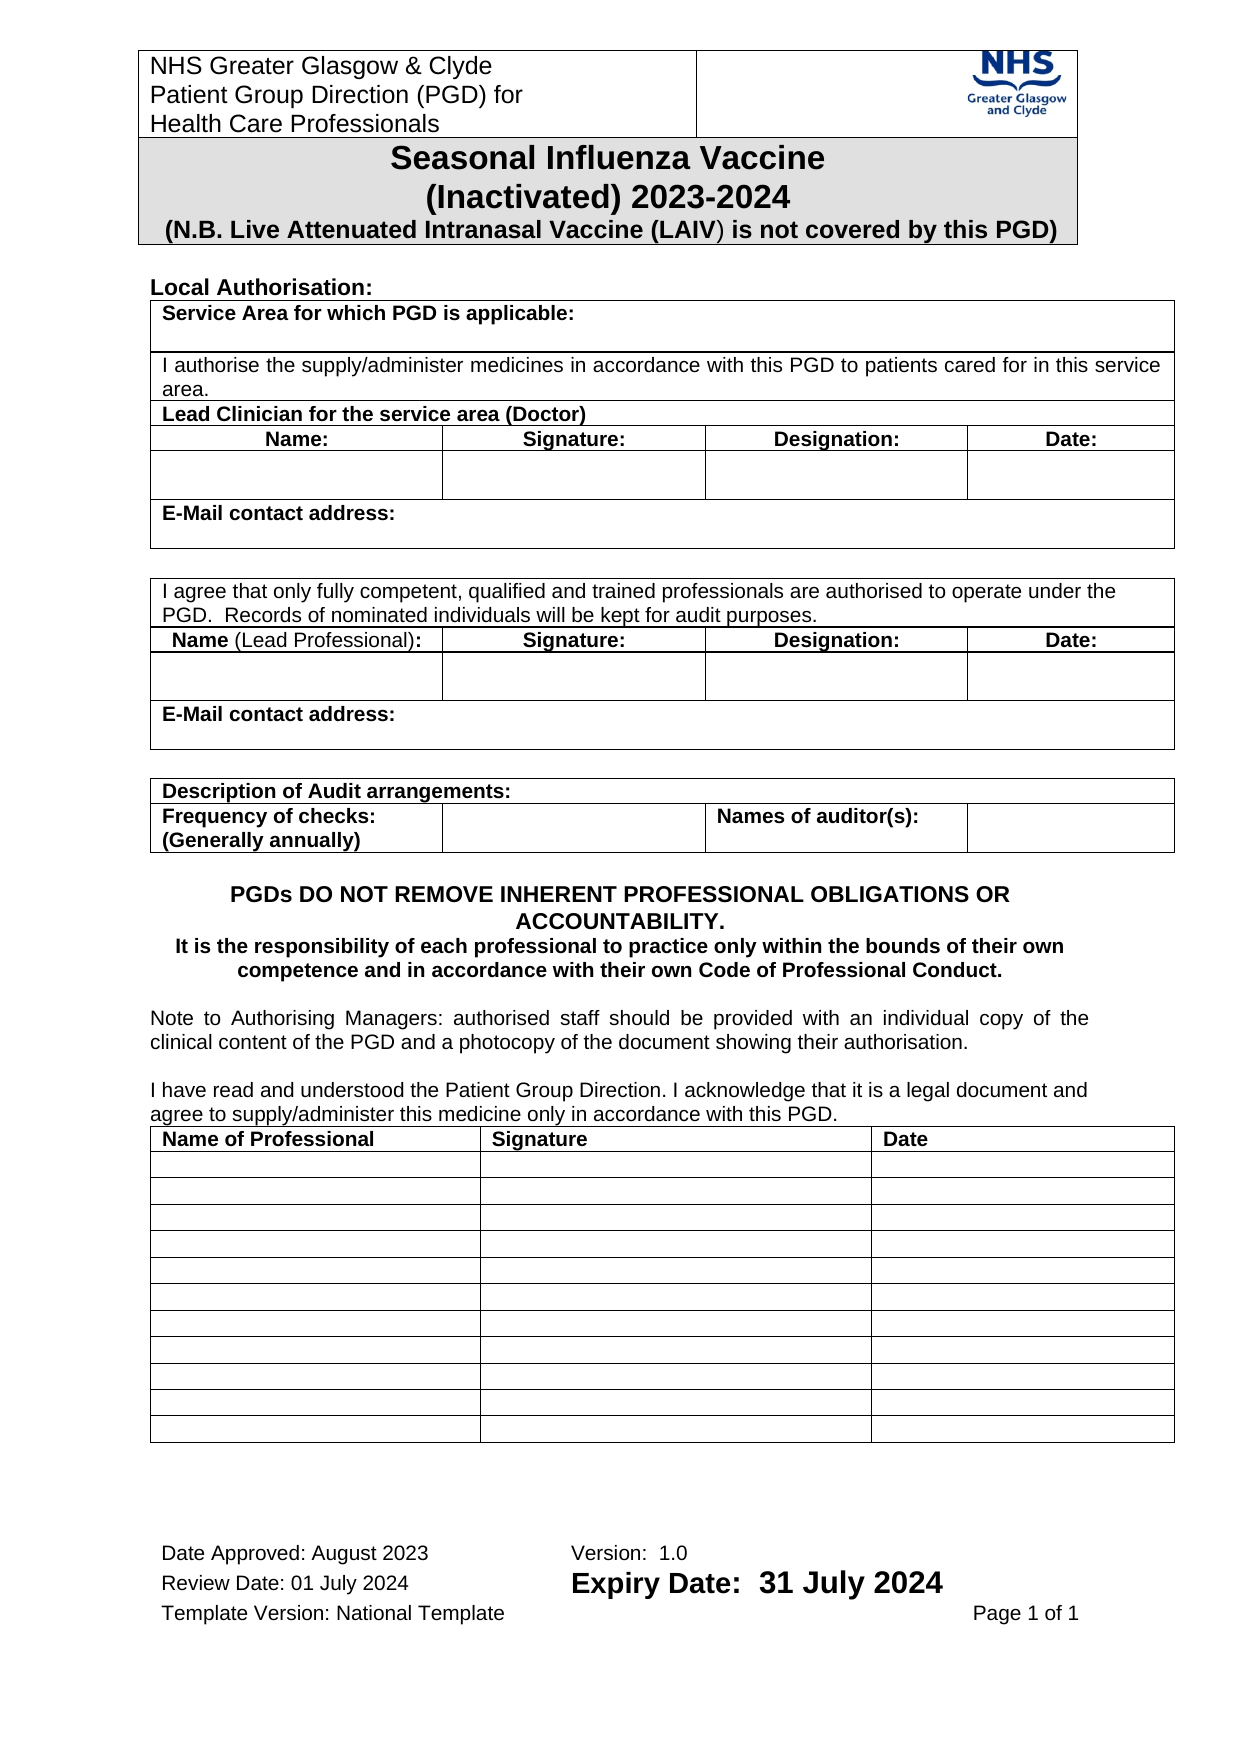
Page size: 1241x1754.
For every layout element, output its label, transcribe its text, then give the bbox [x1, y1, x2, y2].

table_cell [151, 451, 442, 499]
table_cell E-Mail contact address: [151, 701, 1174, 749]
table_cell [968, 451, 1174, 499]
table_cell Signature: [443, 426, 705, 450]
table_cell [968, 804, 1174, 852]
table_cell [151, 1178, 480, 1204]
table_cell I authorise the supply/administer medicines in accordance with this PGD to patients cared for in this service area. [151, 353, 1174, 400]
table_cell [443, 653, 705, 700]
table_cell [151, 1284, 480, 1309]
text I have read and understood the Patient Group Direction. I acknowledge that it is a legal document and agree to supply/administer this medicine only in accordance with this PGD. [150, 1078, 1090, 1126]
table_cell [872, 1152, 1174, 1177]
table_cell [706, 451, 967, 499]
table_header Service Area for which PGD is applicable: [151, 301, 1174, 351]
table_cell [151, 1258, 480, 1283]
table_cell Date: [968, 628, 1174, 651]
table_cell Name (Lead Professional): [151, 628, 442, 651]
table_cell [443, 451, 705, 499]
table_cell [481, 1364, 871, 1389]
table_header NHS Greater Glasgow & Clyde Patient Group Direction (PGD) for Health Care Professionals [139, 51, 696, 137]
table_cell [872, 1390, 1174, 1415]
table_cell [481, 1205, 871, 1230]
table_cell Signature: [443, 628, 705, 651]
table_cell E-Mail contact address: [151, 500, 1174, 548]
table_cell [872, 1364, 1174, 1389]
table_cell [481, 1152, 871, 1177]
table_header Name of Professional [151, 1127, 480, 1151]
table_cell Designation: [706, 426, 967, 450]
table_cell Seasonal Influenza Vaccine (Inactivated) 2023-2024 (N.B. Live Attenuated Intranasal Vaccine (LAIV) is not covered by this PGD) [139, 138, 1077, 244]
table_cell [872, 1258, 1174, 1283]
text It is the responsibility of each professional to practice only within the bounds of their own competence and in accordance with their own Code of Professional Conduct. [150, 934, 1090, 982]
table_header Date [872, 1127, 1174, 1151]
table_cell [872, 1178, 1174, 1204]
table_cell [872, 1337, 1174, 1362]
text Note to Authorising Managers: authorised staff should be provided with an individual copy of the clinical content of the PGD and a photocopy of the document showing their authorisation. [150, 1006, 1090, 1054]
table_cell Frequency of checks: (Generally annually) [151, 804, 442, 852]
table_cell [481, 1337, 871, 1362]
picture [967, 51, 1067, 117]
table_cell [481, 1284, 871, 1309]
table_cell Date: [968, 426, 1174, 450]
table_cell [151, 1205, 480, 1230]
table_cell [151, 653, 442, 700]
table_cell Lead Clinician for the service area (Doctor) [151, 401, 1174, 425]
table_cell [872, 1231, 1174, 1257]
table_cell [151, 1231, 480, 1257]
table_cell [706, 653, 967, 700]
table_cell [151, 1311, 480, 1336]
table_cell [151, 1152, 480, 1177]
table_cell [968, 653, 1174, 700]
table_cell [151, 1364, 480, 1389]
table_cell [872, 1284, 1174, 1309]
table_cell [481, 1416, 871, 1442]
text PGDs DO NOT REMOVE INHERENT PROFESSIONAL OBLIGATIONS OR ACCOUNTABILITY. [150, 881, 1090, 934]
table_cell [443, 804, 705, 852]
text Local Authorisation: [150, 274, 1090, 300]
table_header Description of Audit arrangements: [151, 779, 1174, 803]
table_cell [481, 1258, 871, 1283]
table_cell [151, 1337, 480, 1362]
table_cell [481, 1231, 871, 1257]
table_header Signature [481, 1127, 871, 1151]
table_header I agree that only fully competent, qualified and trained professionals are authorised to operate under the PGD. Records of nominated individuals will be kept for audit purposes. [151, 579, 1174, 626]
table_cell [481, 1178, 871, 1204]
table_header [697, 51, 1077, 137]
table_cell [872, 1416, 1174, 1442]
table_cell Designation: [706, 628, 967, 651]
table_cell [151, 1390, 480, 1415]
table_cell [151, 1416, 480, 1442]
table_cell Names of auditor(s): [706, 804, 967, 852]
table_cell [481, 1311, 871, 1336]
table_cell [481, 1390, 871, 1415]
table_cell [872, 1311, 1174, 1336]
table_cell [872, 1205, 1174, 1230]
table_cell Name: [151, 426, 442, 450]
